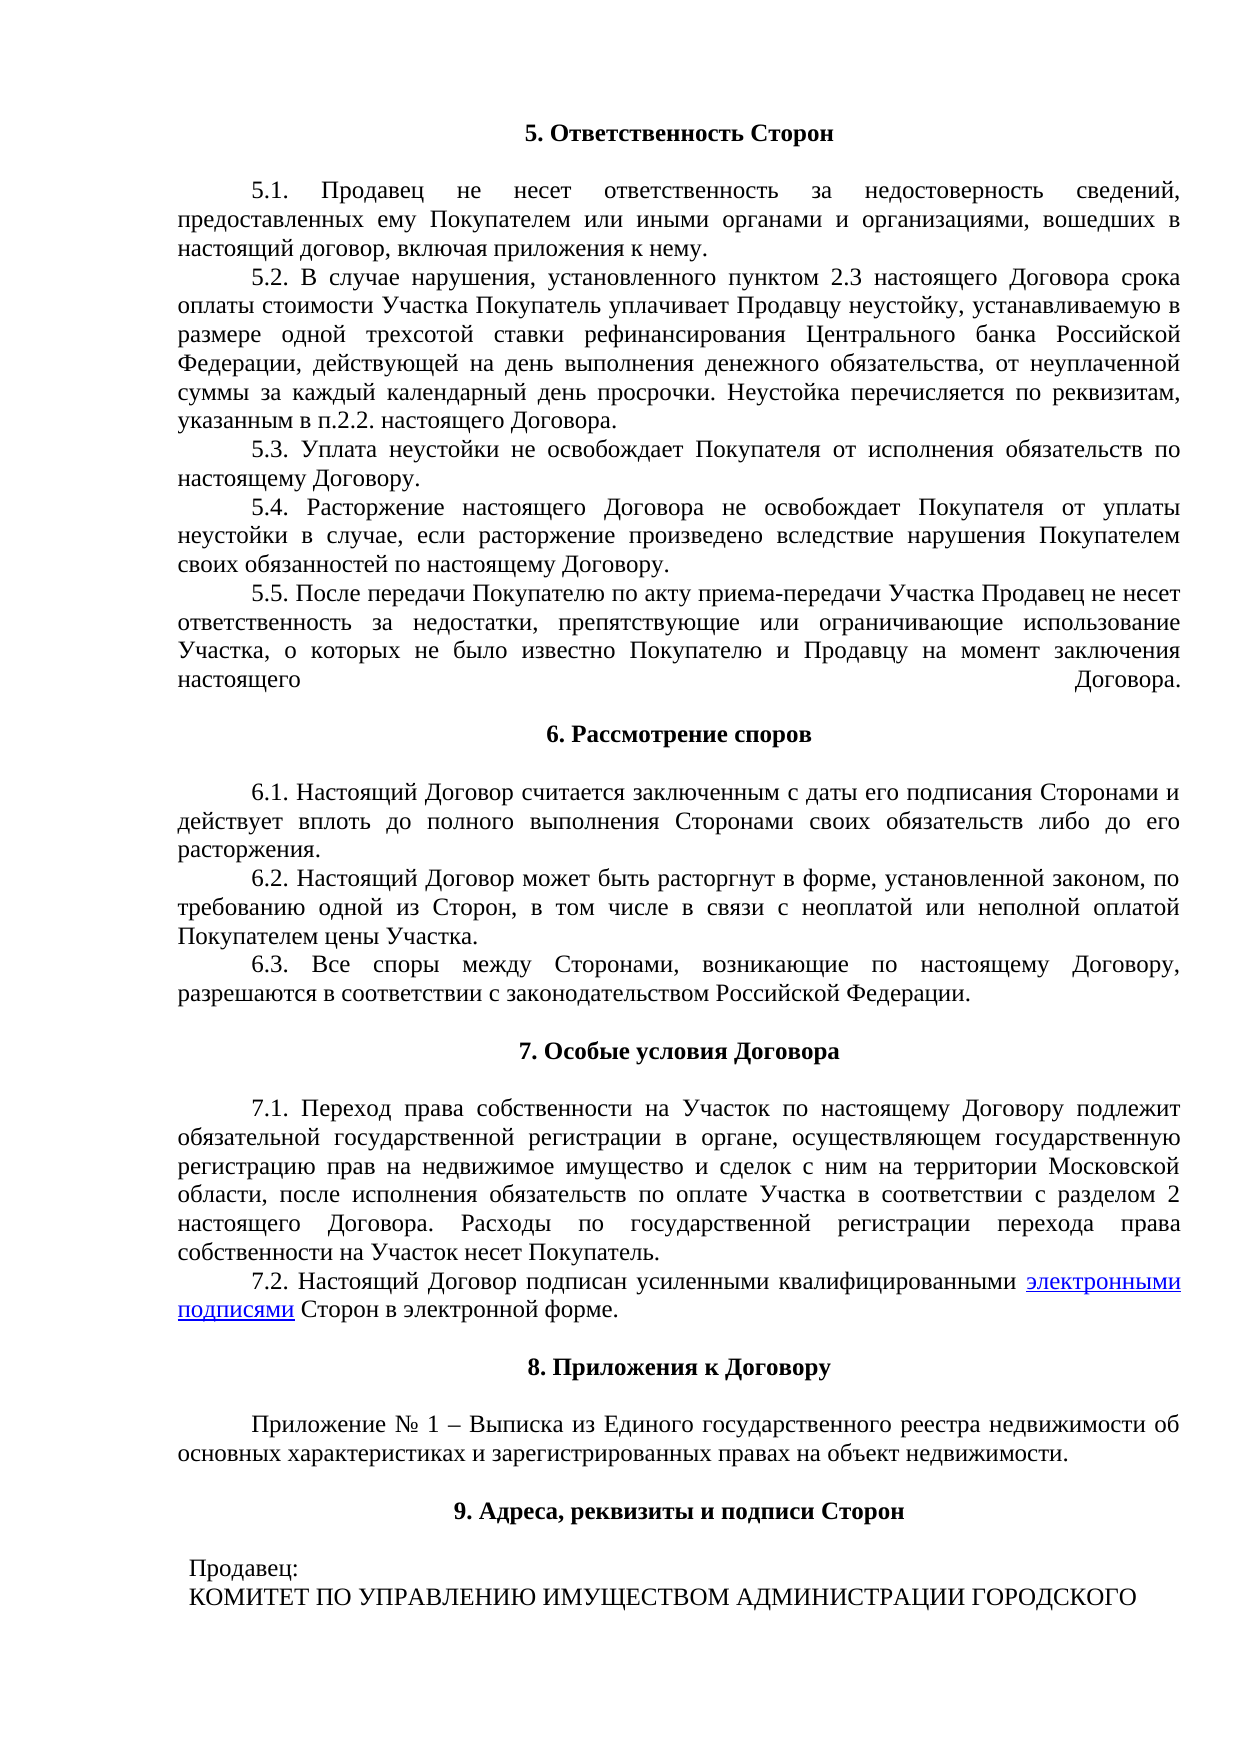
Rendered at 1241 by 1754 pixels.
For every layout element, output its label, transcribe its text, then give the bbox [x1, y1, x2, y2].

text 5.5. После передачи Покупателю по акту приема-передачи Участка Продавец не несет ответственность за недостатки, препятствующие или ограничивающие использование Участка, о которых не было известно Покупателю и Продавцу на момент заключения настоящего Договора. [177, 578, 1181, 719]
text 5.4. Расторжение настоящего Договора не освобождает Покупателя от уплаты неустойки в случае, если расторжение произведено вследствие нарушения Покупателем своих обязанностей по настоящему Договору. [177, 492, 1181, 578]
text 5. Ответственность Сторон [177, 118, 1181, 147]
text 5.1. Продавец не несет ответственность за недостоверность сведений, предоставленных ему Покупателем или иными органами и организациями, вошедших в настоящий договор, включая приложения к нему. [177, 176, 1181, 262]
text 7.2. Настоящий Договор подписан усиленными квалифицированными электронными подписями Сторон в электронной форме. [177, 1266, 1181, 1323]
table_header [177, 1553, 1181, 1611]
text 5.2. В случае нарушения, установленного пунктом 2.3 настоящего Договора срока оплаты стоимости Участка Покупатель уплачивает Продавцу неустойку, устанавливаемую в размере одной трехсотой ставки рефинансирования Центрального банка Российской Федерации, действующей на день выполнения денежного обязательства, от неуплаченной суммы за каждый календарный день просрочки. Неустойка перечисляется по реквизитам, указанным в п.2.2. настоящего Договора. [177, 262, 1181, 434]
text 9. Адреса, реквизиты и подписи Сторон [177, 1496, 1181, 1524]
text 6.2. Настоящий Договор может быть расторгнут в форме, установленной законом, по требованию одной из Сторон, в том числе в связи с неоплатой или неполной оплатой Покупателем цены Участка. [177, 863, 1181, 949]
text 6.3. Все споры между Сторонами, возникающие по настоящему Договору, разрешаются в соответствии с законодательством Российской Федерации. [177, 949, 1181, 1007]
text 6.1. Настоящий Договор считается заключенным с даты его подписания Сторонами и действует вплоть до полного выполнения Сторонами своих обязательств либо до его расторжения. [177, 777, 1181, 863]
text 6. Рассмотрение споров [177, 719, 1181, 748]
text 7. Особые условия Договора [177, 1036, 1181, 1064]
text 7.1. Переход права собственности на Участок по настоящему Договору подлежит обязательной государственной регистрации в органе, осуществляющем государственную регистрацию прав на недвижимое имущество и сделок с ним на территории Московской области, после исполнения обязательств по оплате Участка в соответствии с разделом 2 настоящего Договора. Расходы по государственной регистрации перехода права собственности на Участок несет Покупатель. [177, 1093, 1181, 1266]
text 5.3. Уплата неустойки не освобождает Покупателя от исполнения обязательств по настоящему Договору. [177, 434, 1181, 492]
text Приложение № 1 – Выписка из Единого государственного реестра недвижимости об основных характеристиках и зарегистрированных правах на объект недвижимости. [177, 1409, 1181, 1467]
text 8. Приложения к Договору [177, 1352, 1181, 1381]
